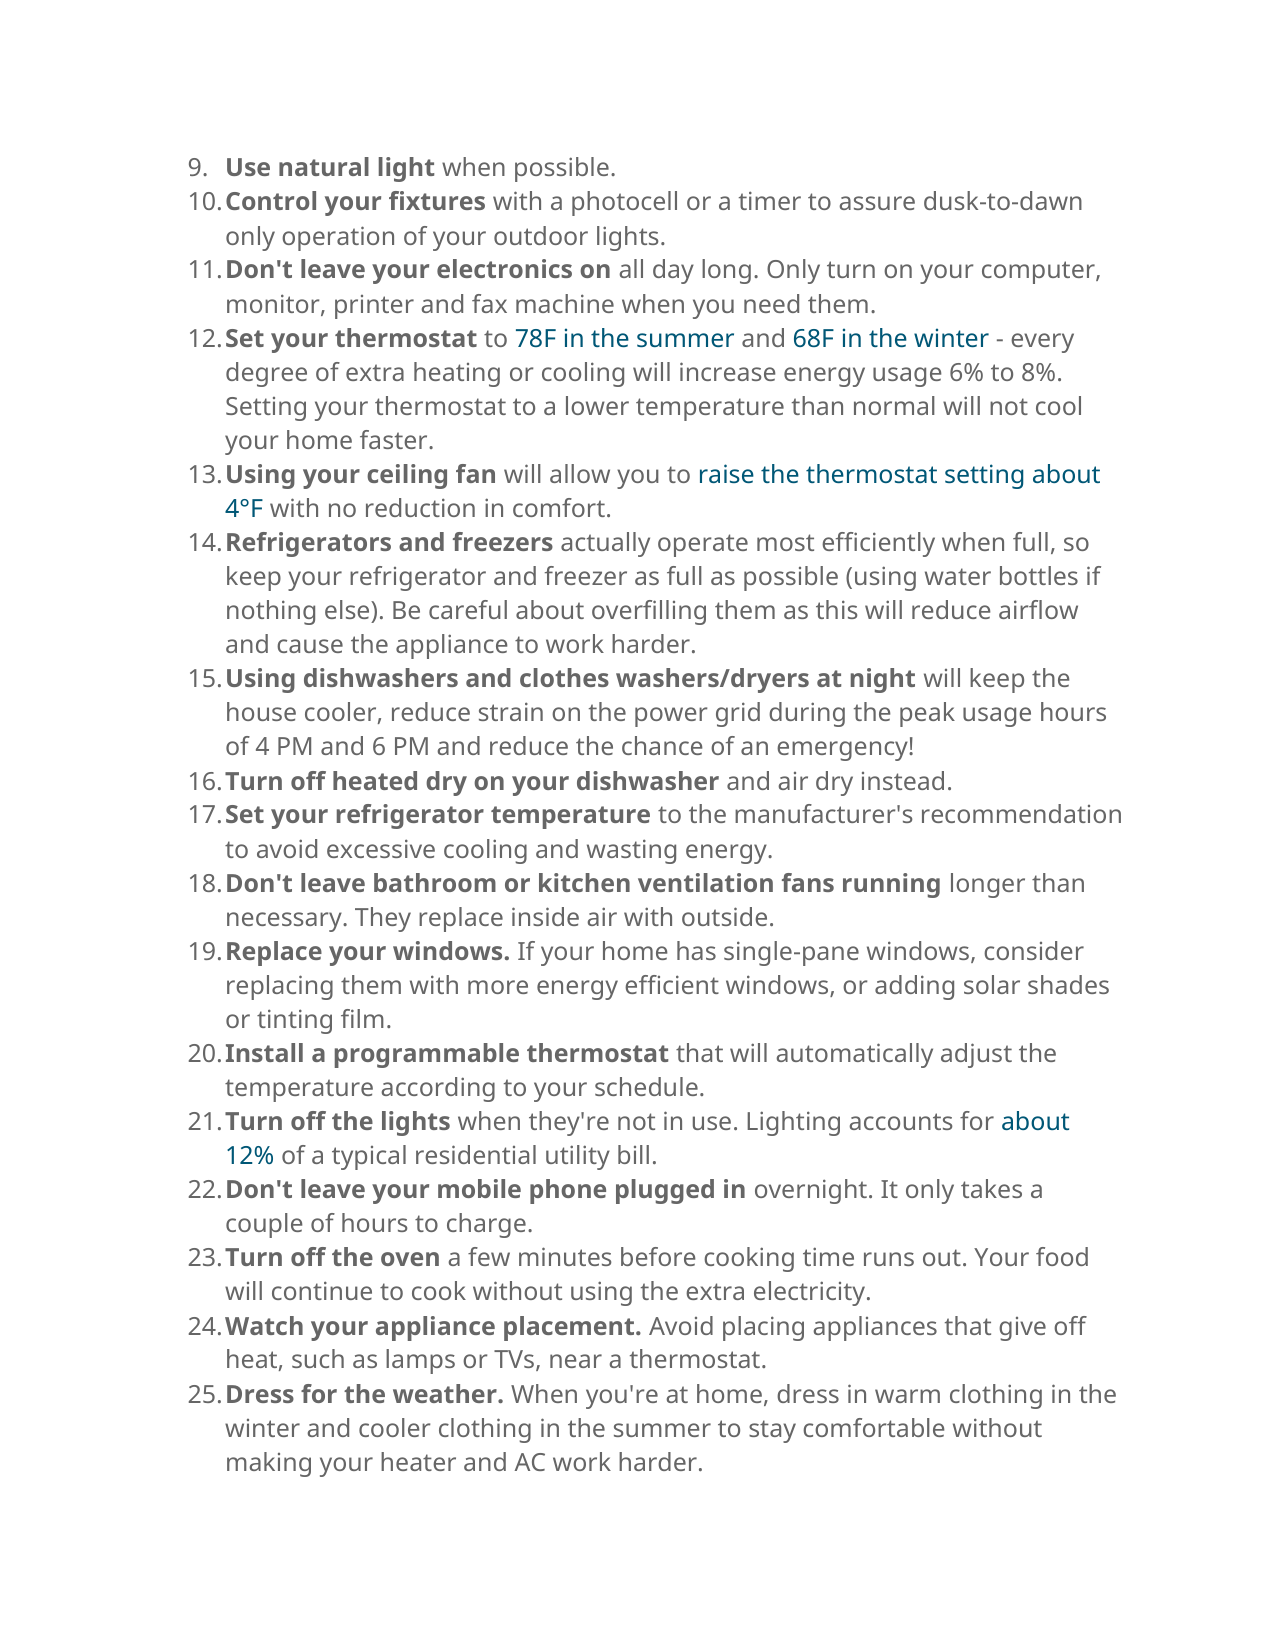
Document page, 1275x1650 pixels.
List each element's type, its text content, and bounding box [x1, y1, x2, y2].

list Dress for the weather. When you're at home, dress in warm clothing in the winter and cooler clothing in the summer to stay comfortable without making your heater and AC work harder. [187, 1376, 1125, 1478]
list Replace your windows. If your home has single-pane windows, consider replacing them with more energy efficient windows, or adding solar shades or tinting film. [187, 933, 1125, 1036]
list Use natural light when possible. [187, 150, 1125, 184]
list Install a programmable thermostat that will automatically adjust the temperature according to your schedule. [187, 1036, 1125, 1104]
list Control your fixtures with a photocell or a timer to assure dusk-to-dawn only operation of your outdoor lights. [187, 184, 1125, 252]
list Using dishwashers and clothes washers/dryers at night will keep the house cooler, reduce strain on the power grid during the peak usage hours of 4 PM and 6 PM and reduce the chance of an emergency! [187, 661, 1125, 763]
list Set your thermostat to 78F in the summer and 68F in the winter - every degree of extra heating or cooling will increase energy usage 6% to 8%. Setting your thermostat to a lower temperature than normal will not cool your home faster. [187, 320, 1125, 457]
list Set your refrigerator temperature to the manufacturer's recommendation to avoid excessive cooling and wasting energy. [187, 797, 1125, 865]
list Don't leave your mobile phone plugged in overnight. It only takes a couple of hours to charge. [187, 1172, 1125, 1240]
list Turn off the oven a few minutes before cooking time runs out. Your food will continue to cook without using the extra electricity. [187, 1240, 1125, 1308]
list Don't leave bathroom or kitchen ventilation fans running longer than necessary. They replace inside air with outside. [187, 865, 1125, 933]
list Turn off heated dry on your dishwasher and air dry instead. [187, 763, 1125, 797]
list Watch your appliance placement. Avoid placing appliances that give off heat, such as lamps or TVs, near a thermostat. [187, 1308, 1125, 1376]
list Don't leave your electronics on all day long. Only turn on your computer, monitor, printer and fax machine when you need them. [187, 252, 1125, 320]
list Using your ceiling fan will allow you to raise the thermostat setting about 4°F with no reduction in comfort. [187, 457, 1125, 525]
list Refrigerators and freezers actually operate most efficiently when full, so keep your refrigerator and freezer as full as possible (using water bottles if nothing else). Be careful about overfilling them as this will reduce airflow and cause the appliance to work harder. [187, 525, 1125, 661]
list Turn off the lights when they're not in use. Lighting accounts for about 12% of a typical residential utility bill. [187, 1104, 1125, 1172]
